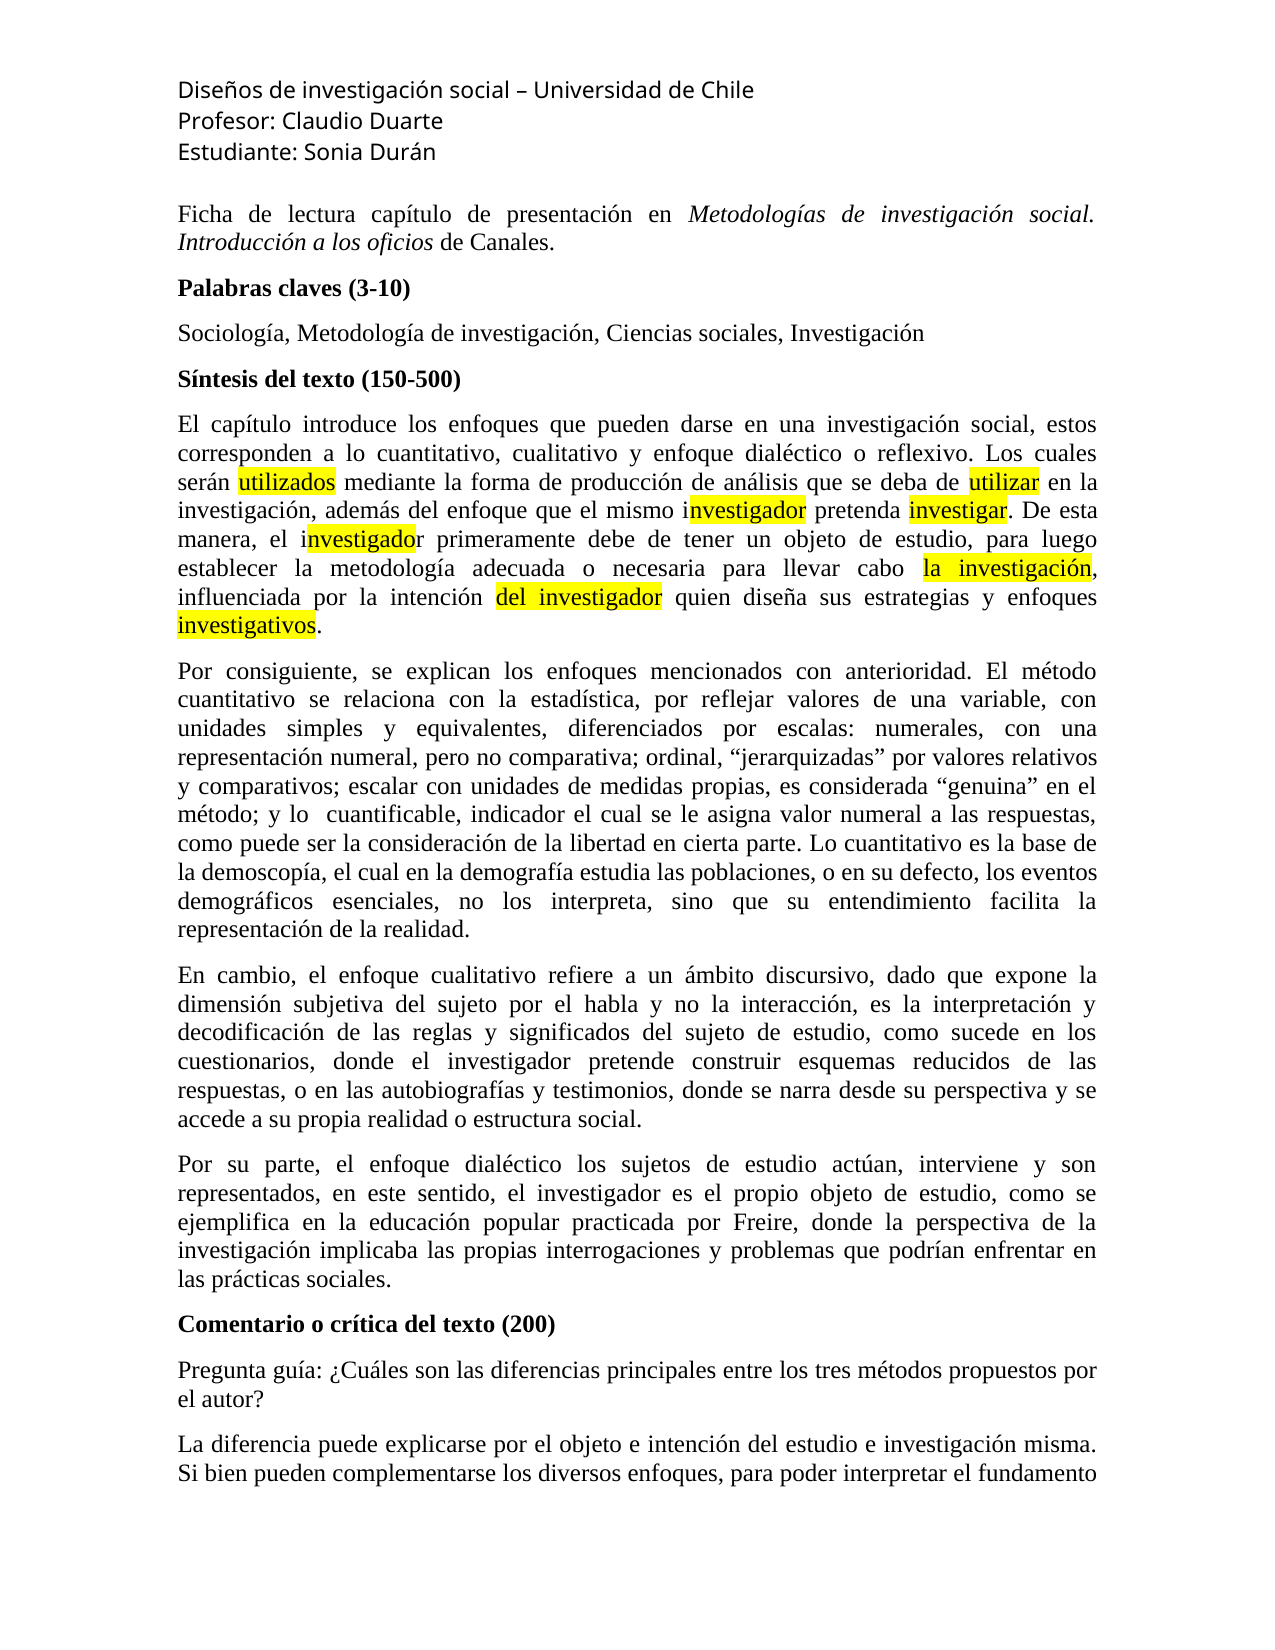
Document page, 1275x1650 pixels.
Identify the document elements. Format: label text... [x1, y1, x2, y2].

text Ficha de lectura capítulo de presentación en Metodologías de investigación social. Introducción a los oficios de Canales. [177, 199, 1098, 256]
text Comentario o crítica del texto (200) [177, 1309, 1098, 1338]
text Síntesis del texto (150-500) [177, 364, 1098, 392]
text Por su parte, el enfoque dialéctico los sujetos de estudio actúan, interviene y son representados, en este sentido, el investigador es el propio objeto de estudio, como se ejemplifica en la educación popular practicada por Freire, donde la perspectiva de la investigación implicaba las propias interrogaciones y problemas que podrían enfrentar en las prácticas sociales. [177, 1149, 1098, 1293]
text Palabras claves (3-10) [177, 273, 1098, 302]
text En cambio, el enfoque cualitativo refiere a un ámbito discursivo, dado que expone la dimensión subjetiva del sujeto por el habla y no la interacción, es la interpretación y decodificación de las reglas y significados del sujeto de estudio, como sucede en los cuestionarios, donde el investigador pretende construir esquemas reducidos de las respuestas, o en las autobiografías y testimonios, donde se narra desde su perspectiva y se accede a su propia realidad o estructura social. [177, 960, 1098, 1132]
text Pregunta guía: ¿Cuáles son las diferencias principales entre los tres métodos propuestos por el autor? [177, 1355, 1098, 1412]
text Sociología, Metodología de investigación, Ciencias sociales, Investigación [177, 318, 1098, 347]
text Por consiguiente, se explican los enfoques mencionados con anterioridad. El método cuantitativo se relaciona con la estadística, por reflejar valores de una variable, con unidades simples y equivalentes, diferenciados por escalas: numerales, con una representación numeral, pero no comparativa; ordinal, “jerarquizadas” por valores relativos y comparativos; escalar con unidades de medidas propias, es considerada “genuina” en el método; y lo cuantificable, indicador el cual se le asigna valor numeral a las respuestas, como puede ser la consideración de la libertad en cierta parte. Lo cuantitativo es la base de la demoscopía, el cual en la demografía estudia las poblaciones, o en su defecto, los eventos demográficos esenciales, no los interpreta, sino que su entendimiento facilita la representación de la realidad. [177, 656, 1098, 943]
text El capítulo introduce los enfoques que pueden darse en una investigación social, estos corresponden a lo cuantitativo, cualitativo y enfoque dialéctico o reflexivo. Los cuales serán utilizados mediante la forma de producción de análisis que se deba de utilizar en la investigación, además del enfoque que el mismo investigador pretenda investigar. De esta manera, el investigador primeramente debe de tener un objeto de estudio, para luego establecer la metodología adecuada o necesaria para llevar cabo la investigación, influenciada por la intención del investigador quien diseña sus estrategias y enfoques investigativos. [177, 409, 1098, 639]
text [177, 1429, 1098, 1487]
